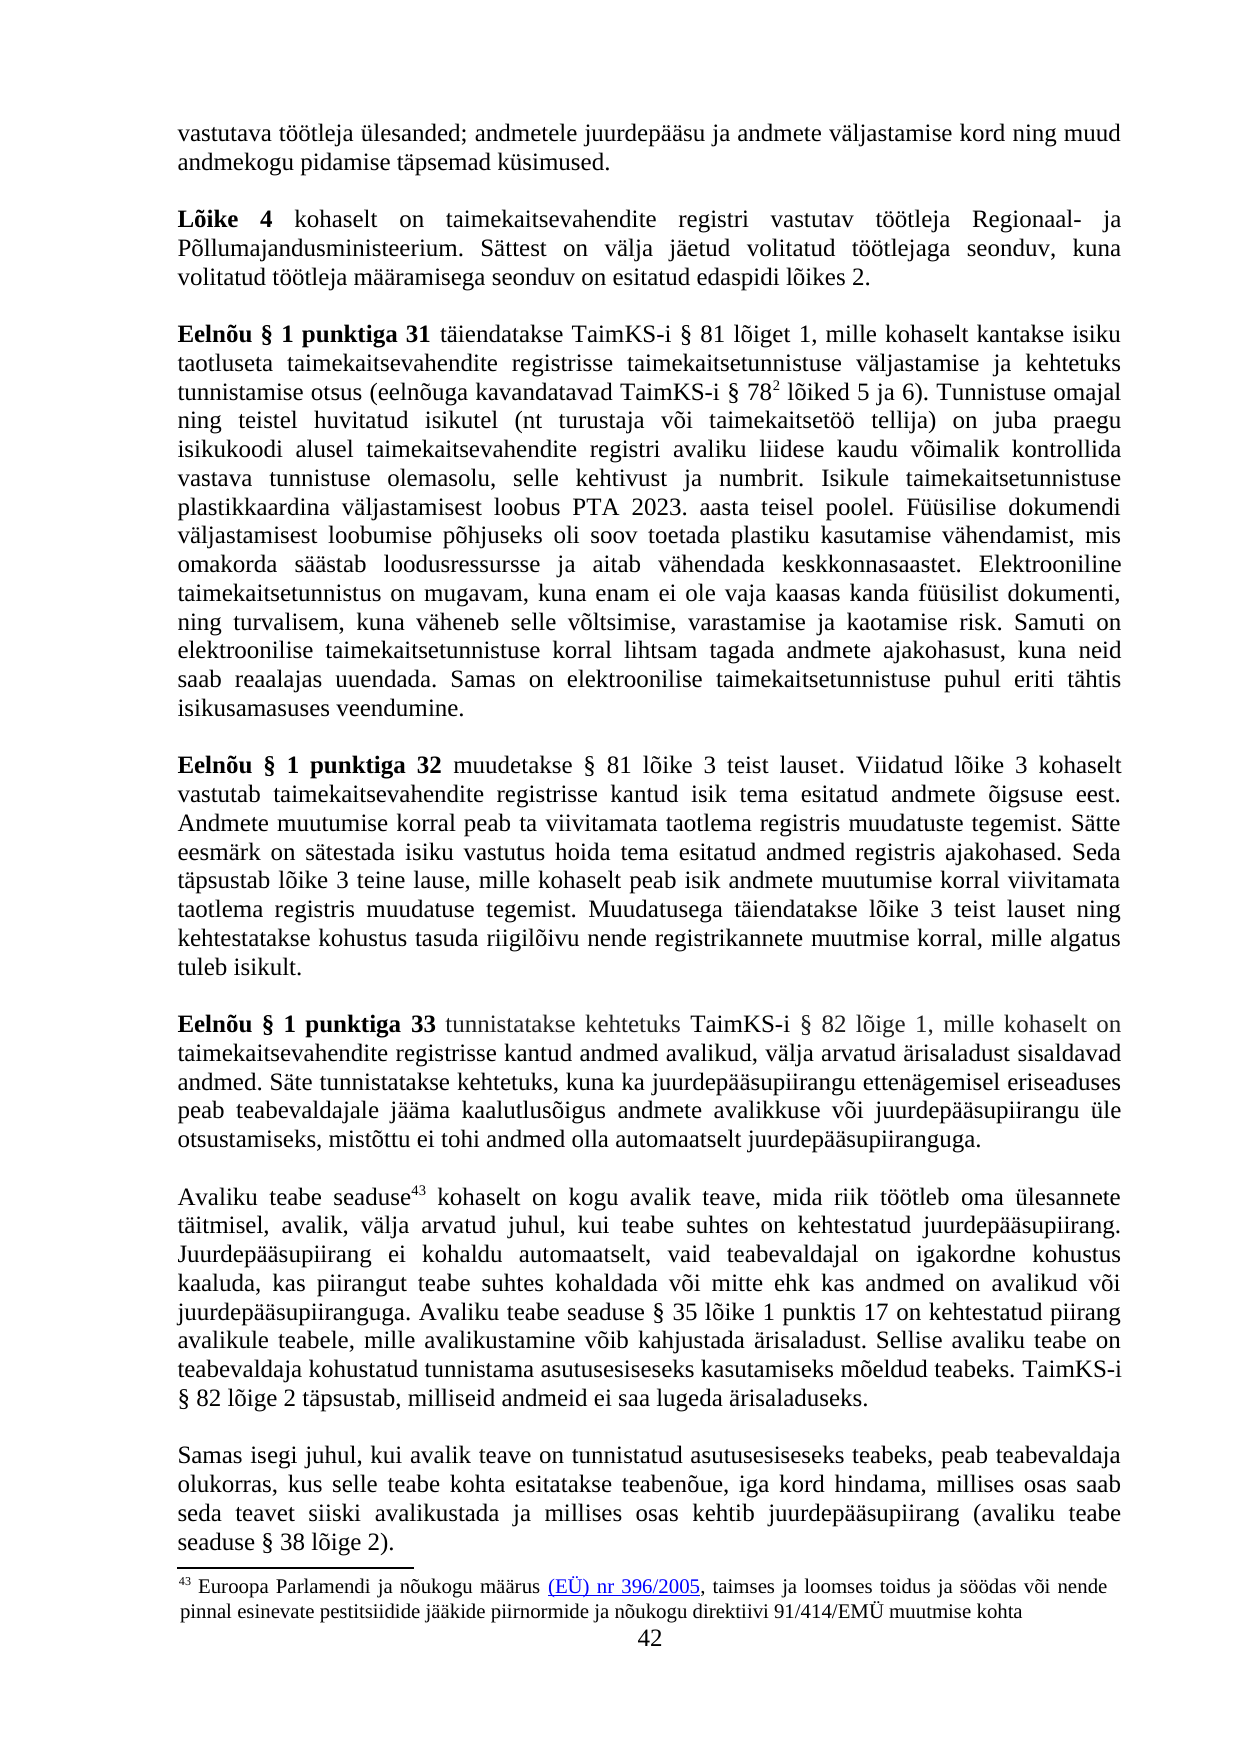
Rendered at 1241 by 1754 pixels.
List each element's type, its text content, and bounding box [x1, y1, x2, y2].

text Eelnõu § 1 punktiga 32 muudetakse § 81 lõike 3 teist lauset. Viidatud lõike 3 kohaselt vastutab taimekaitsevahendite registrisse kantud isik tema esitatud andmete õigsuse eest. Andmete muutumise korral peab ta viivitamata taotlema registris muudatuste tegemist. Sätte eesmärk on sätestada isiku vastutus hoida tema esitatud andmed registris ajakohased. Seda täpsustab lõike 3 teine lause, mille kohaselt peab isik andmete muutumise korral viivitamata taotlema registris muudatuse tegemist. Muudatusega täiendatakse lõike 3 teist lauset ning kehtestatakse kohustus tasuda riigilõivu nende registrikannete muutmise korral, mille algatus tuleb isikult. [177, 751, 1122, 981]
text Eelnõu § 1 punktiga 31 täiendatakse TaimKS-i § 81 lõiget 1, mille kohaselt kantakse isiku taotluseta taimekaitsevahendite registrisse taimekaitsetunnistuse väljastamise ja kehtetuks tunnistamise otsus (eelnõuga kavandatavad TaimKS-i § 782 lõiked 5 ja 6). Tunnistuse omajal ning teistel huvitatud isikutel (nt turustaja või taimekaitsetöö tellija) on juba praegu isikukoodi alusel taimekaitsevahendite registri avaliku liidese kaudu võimalik kontrollida vastava tunnistuse olemasolu, selle kehtivust ja numbrit. Isikule taimekaitsetunnistuse plastikkaardina väljastamisest loobus PTA 2023. aasta teisel poolel. Füüsilise dokumendi väljastamisest loobumise põhjuseks oli soov toetada plastiku kasutamise vähendamist, mis omakorda säästab loodusressursse ja aitab vähendada keskkonnasaastet. Elektrooniline taimekaitsetunnistus on mugavam, kuna enam ei ole vaja kaasas kanda füüsilist dokumenti, ning turvalisem, kuna väheneb selle võltsimise, varastamise ja kaotamise risk. Samuti on elektroonilise taimekaitsetunnistuse korral lihtsam tagada andmete ajakohasust, kuna neid saab reaalajas uuendada. Samas on elektroonilise taimekaitsetunnistuse puhul eriti tähtis isikusamasuses veendumine. [177, 319, 1122, 722]
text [177, 118, 1122, 176]
text Samas isegi juhul, kui avalik teave on tunnistatud asutusesiseseks teabeks, peab teabevaldaja olukorras, kus selle teabe kohta esitatakse teabenõue, iga kord hindama, millises osas saab seda teavet siiski avalikustada ja millises osas kehtib juurdepääsupiirang (avaliku teabe seaduse § 38 lõige 2). [177, 1441, 1122, 1556]
text Lõike 4 kohaselt on taimekaitsevahendite registri vastutav töötleja Regionaal- ja Põllumajandusministeerium. Sättest on välja jäetud volitatud töötlejaga seonduv, kuna volitatud töötleja määramisega seonduv on esitatud edaspidi lõikes 2. [177, 204, 1122, 291]
text Avaliku teabe seaduse kohaselt on kogu avalik teave, mida riik töötleb oma ülesannete täitmisel, avalik, välja arvatud juhul, kui teabe suhtes on kehtestatud juurdepääsupiirang. Juurdepääsupiirang ei kohaldu automaatselt, vaid teabevaldajal on igakordne kohustus kaaluda, kas piirangut teabe suhtes kohaldada või mitte ehk kas andmed on avalikud või juurdepääsupiiranguga. Avaliku teabe seaduse § 35 lõike 1 punktis 17 on kehtestatud piirang avalikule teabele, mille avalikustamine võib kahjustada ärisaladust. Sellise avaliku teabe on teabevaldaja kohustatud tunnistama asutusesiseseks kasutamiseks mõeldud teabeks. TaimKS-i § 82 lõige 2 täpsustab, milliseid andmeid ei saa lugeda ärisaladuseks. [177, 1182, 1122, 1412]
text Eelnõu § 1 punktiga 33 tunnistatakse kehtetuks TaimKS-i § 82 lõige 1, mille kohaselt on taimekaitsevahendite registrisse kantud andmed avalikud, välja arvatud ärisaladust sisaldavad andmed. Säte tunnistatakse kehtetuks, kuna ka juurdepääsupiirangu ettenägemisel eriseaduses peab teabevaldajale jääma kaalutlusõigus andmete avalikkuse või juurdepääsupiirangu üle otsustamiseks, mistõttu ei tohi andmed olla automaatselt juurdepääsupiiranguga. [177, 1009, 1122, 1153]
